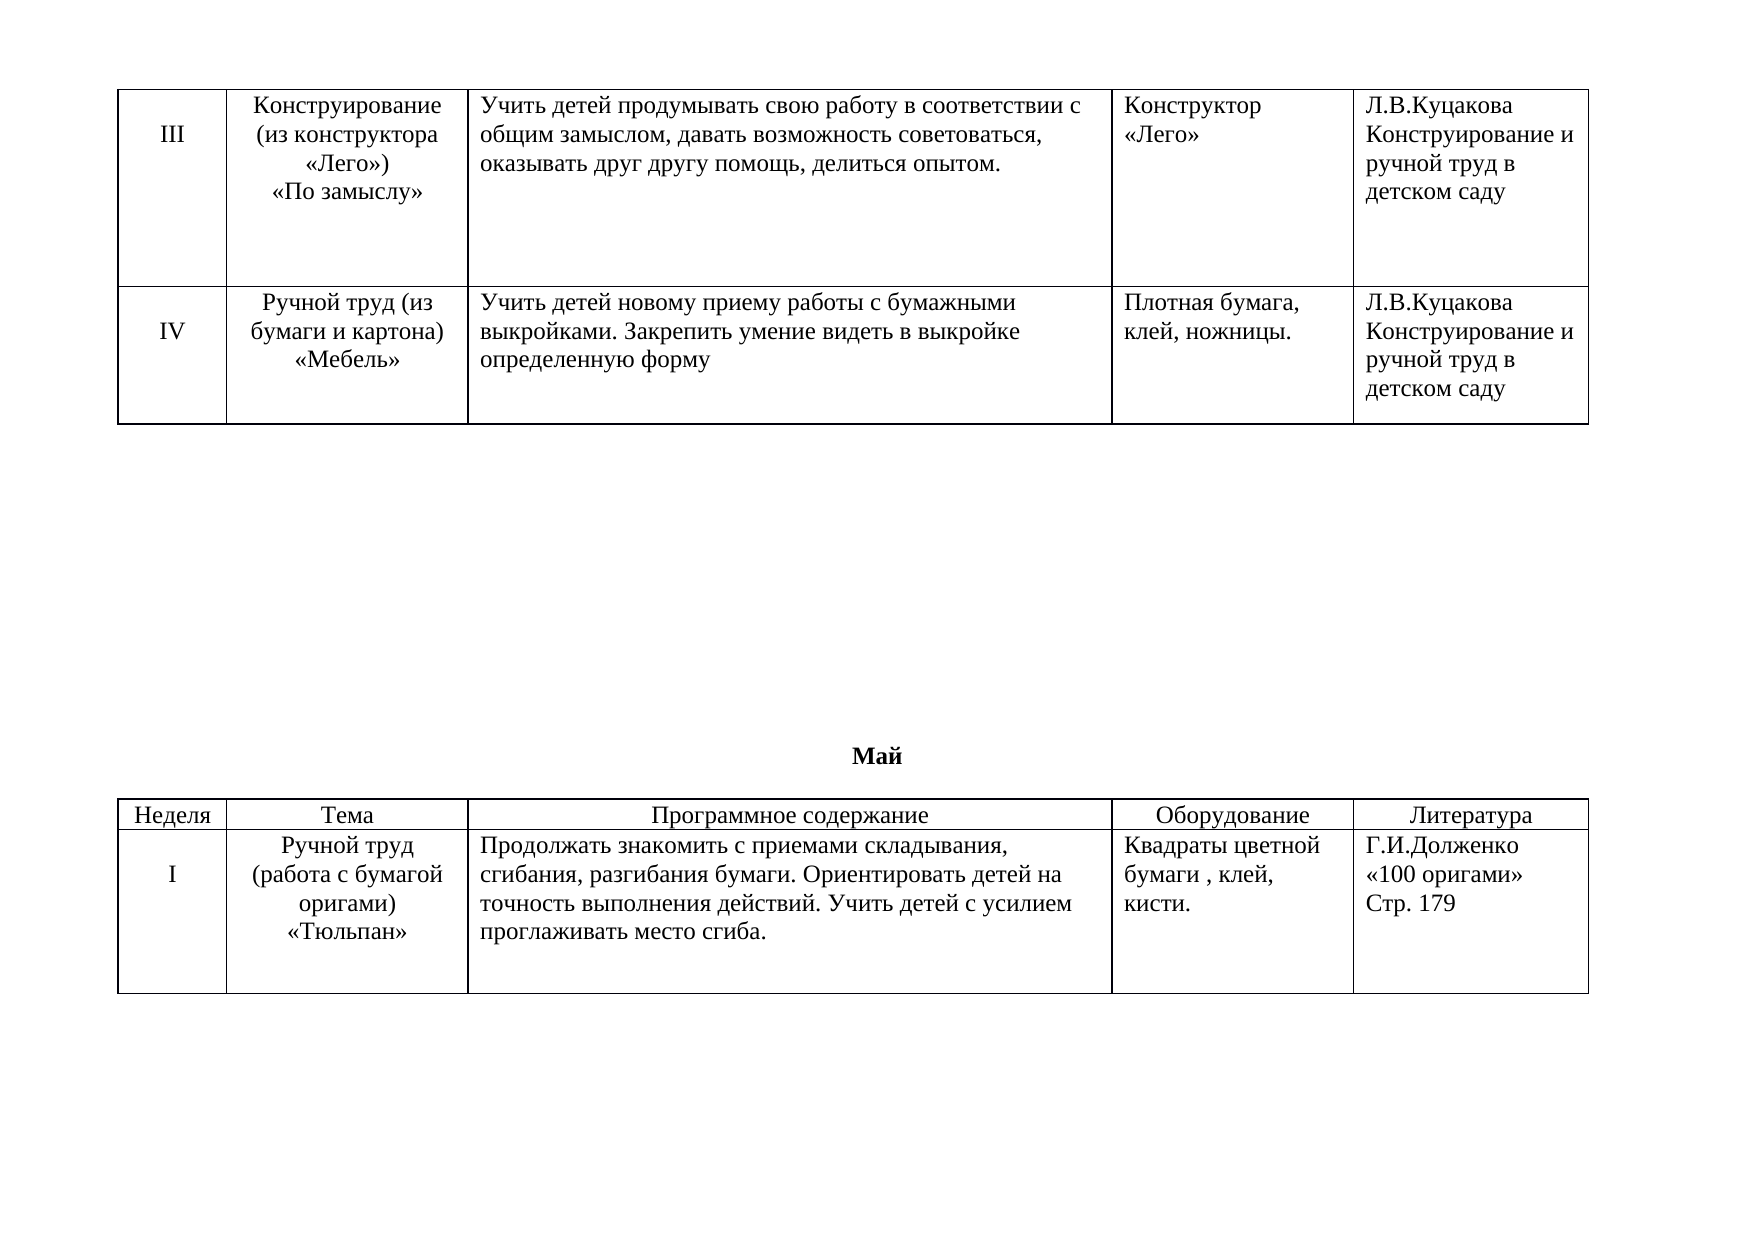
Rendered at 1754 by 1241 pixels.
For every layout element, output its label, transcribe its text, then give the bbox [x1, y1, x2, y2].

text Май [118, 741, 1636, 769]
table_header Тема [227, 800, 467, 829]
table_cell I [119, 830, 226, 993]
table_cell IV [119, 287, 226, 423]
table_cell III [119, 90, 226, 286]
table_header Программное содержание [469, 800, 1111, 829]
table_cell Г.И.Долженко «100 оригами» Стр. 179 [1354, 830, 1588, 993]
table_header Неделя [119, 800, 226, 829]
table_cell Плотная бумага, клей, ножницы. [1113, 287, 1353, 423]
table_cell Конструирование (из конструктора «Лего») «По замыслу» [227, 90, 467, 286]
table_cell Продолжать знакомить с приемами складывания, сгибания, разгибания бумаги. Ориентировать детей на точность выполнения действий. Учить детей с усилием проглаживать место сгиба. [469, 830, 1111, 993]
table_cell Л.В.Куцакова Конструирование и ручной труд в детском саду [1354, 287, 1588, 423]
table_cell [1354, 90, 1588, 286]
table_cell Ручной труд (из бумаги и картона) «Мебель» [227, 287, 467, 423]
table_header Оборудование [1113, 800, 1353, 829]
table_cell Учить детей новому приему работы с бумажными выкройками. Закрепить умение видеть в выкройке определенную форму [469, 287, 1111, 423]
table_cell Квадраты цветной бумаги , клей, кисти. [1113, 830, 1353, 993]
table_header Литература [1354, 800, 1588, 829]
table_cell Конструктор «Лего» [1113, 90, 1353, 286]
table_cell Учить детей продумывать свою работу в соответствии с общим замыслом, давать возможность советоваться, оказывать друг другу помощь, делиться опытом. [469, 90, 1111, 286]
table_cell Ручной труд (работа с бумагой оригами) «Тюльпан» [227, 830, 467, 993]
